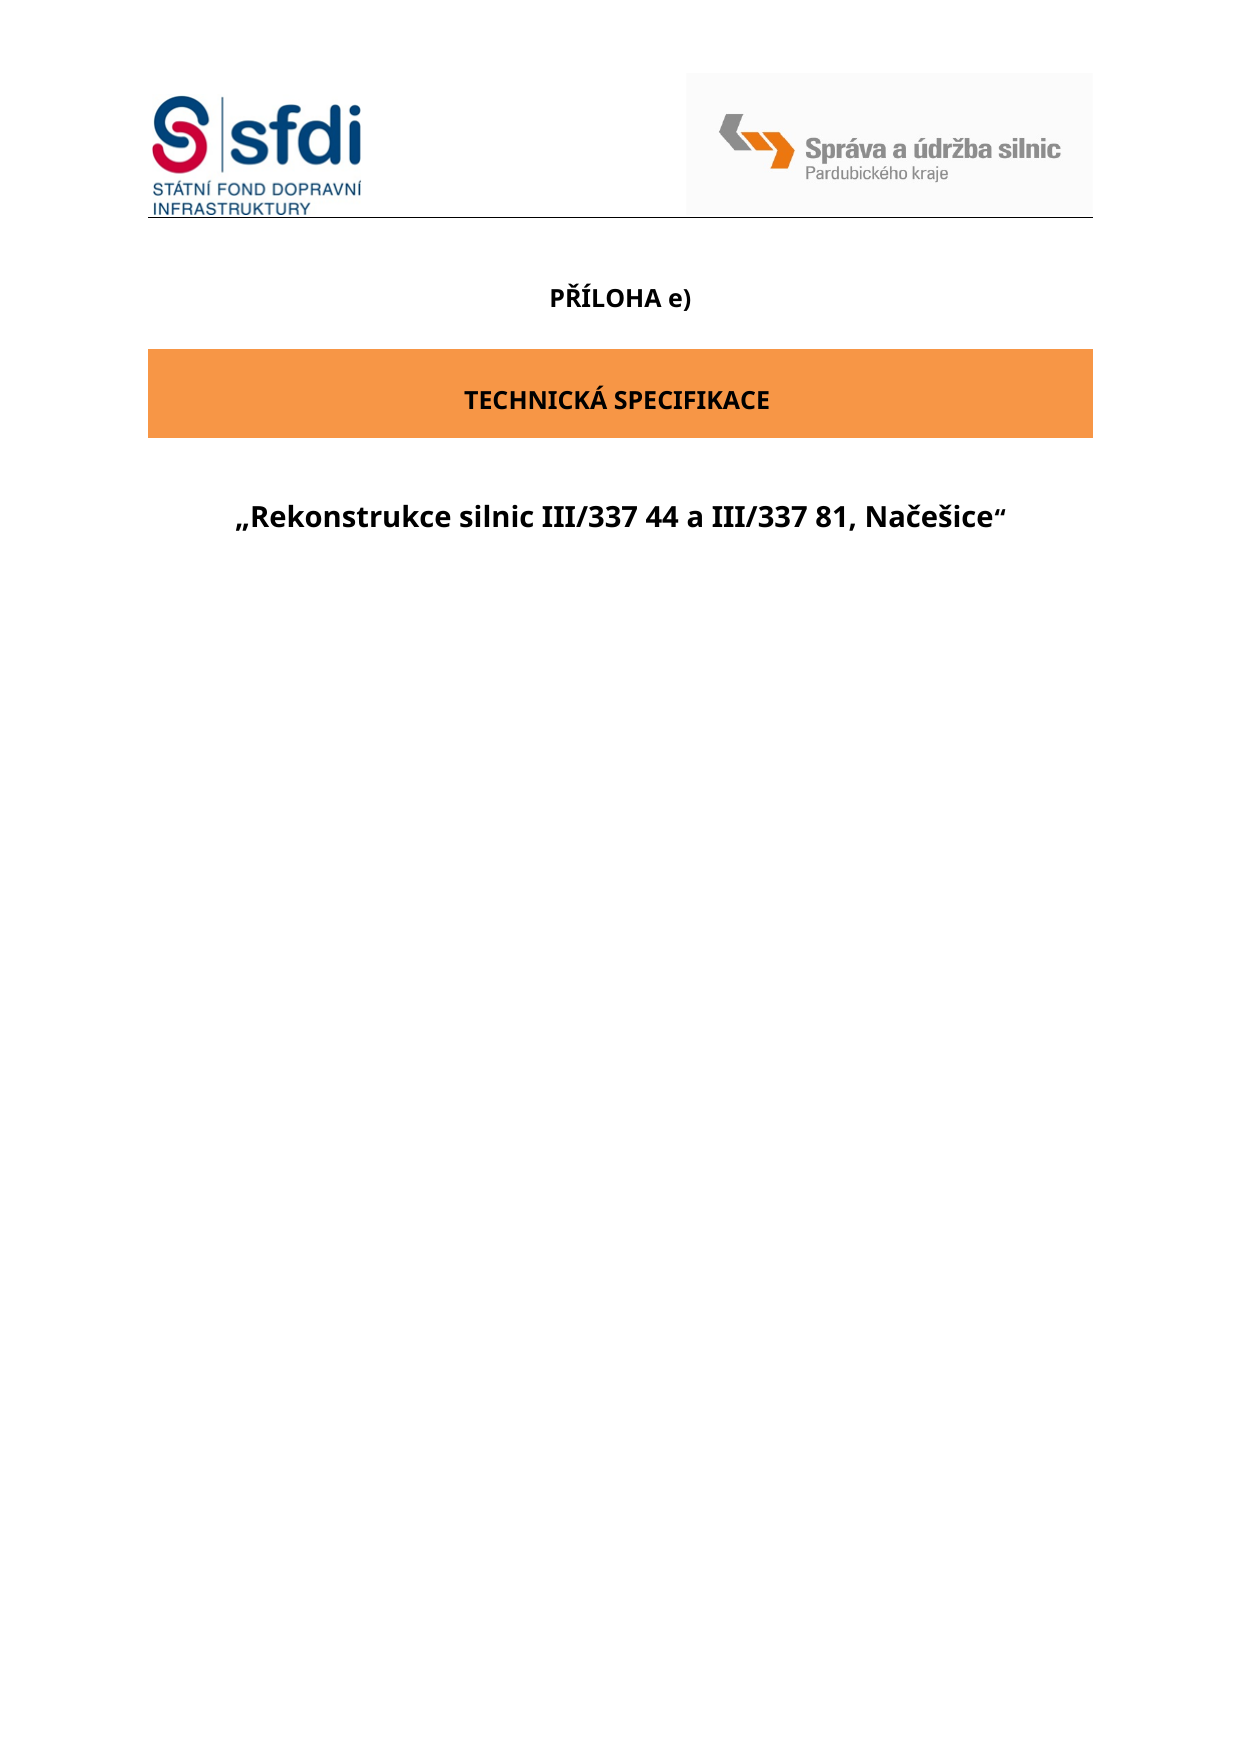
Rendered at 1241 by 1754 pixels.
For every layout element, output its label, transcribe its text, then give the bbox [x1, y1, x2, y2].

picture [152, 94, 362, 215]
text „Rekonstrukce silnic III/337 44 a III/337 81, Načešice“ [148, 496, 1093, 536]
picture [686, 73, 1093, 215]
text PŘÍLOHA e) [148, 281, 1093, 314]
text TECHNICKÁ SPECIFIKACE [148, 383, 1093, 417]
